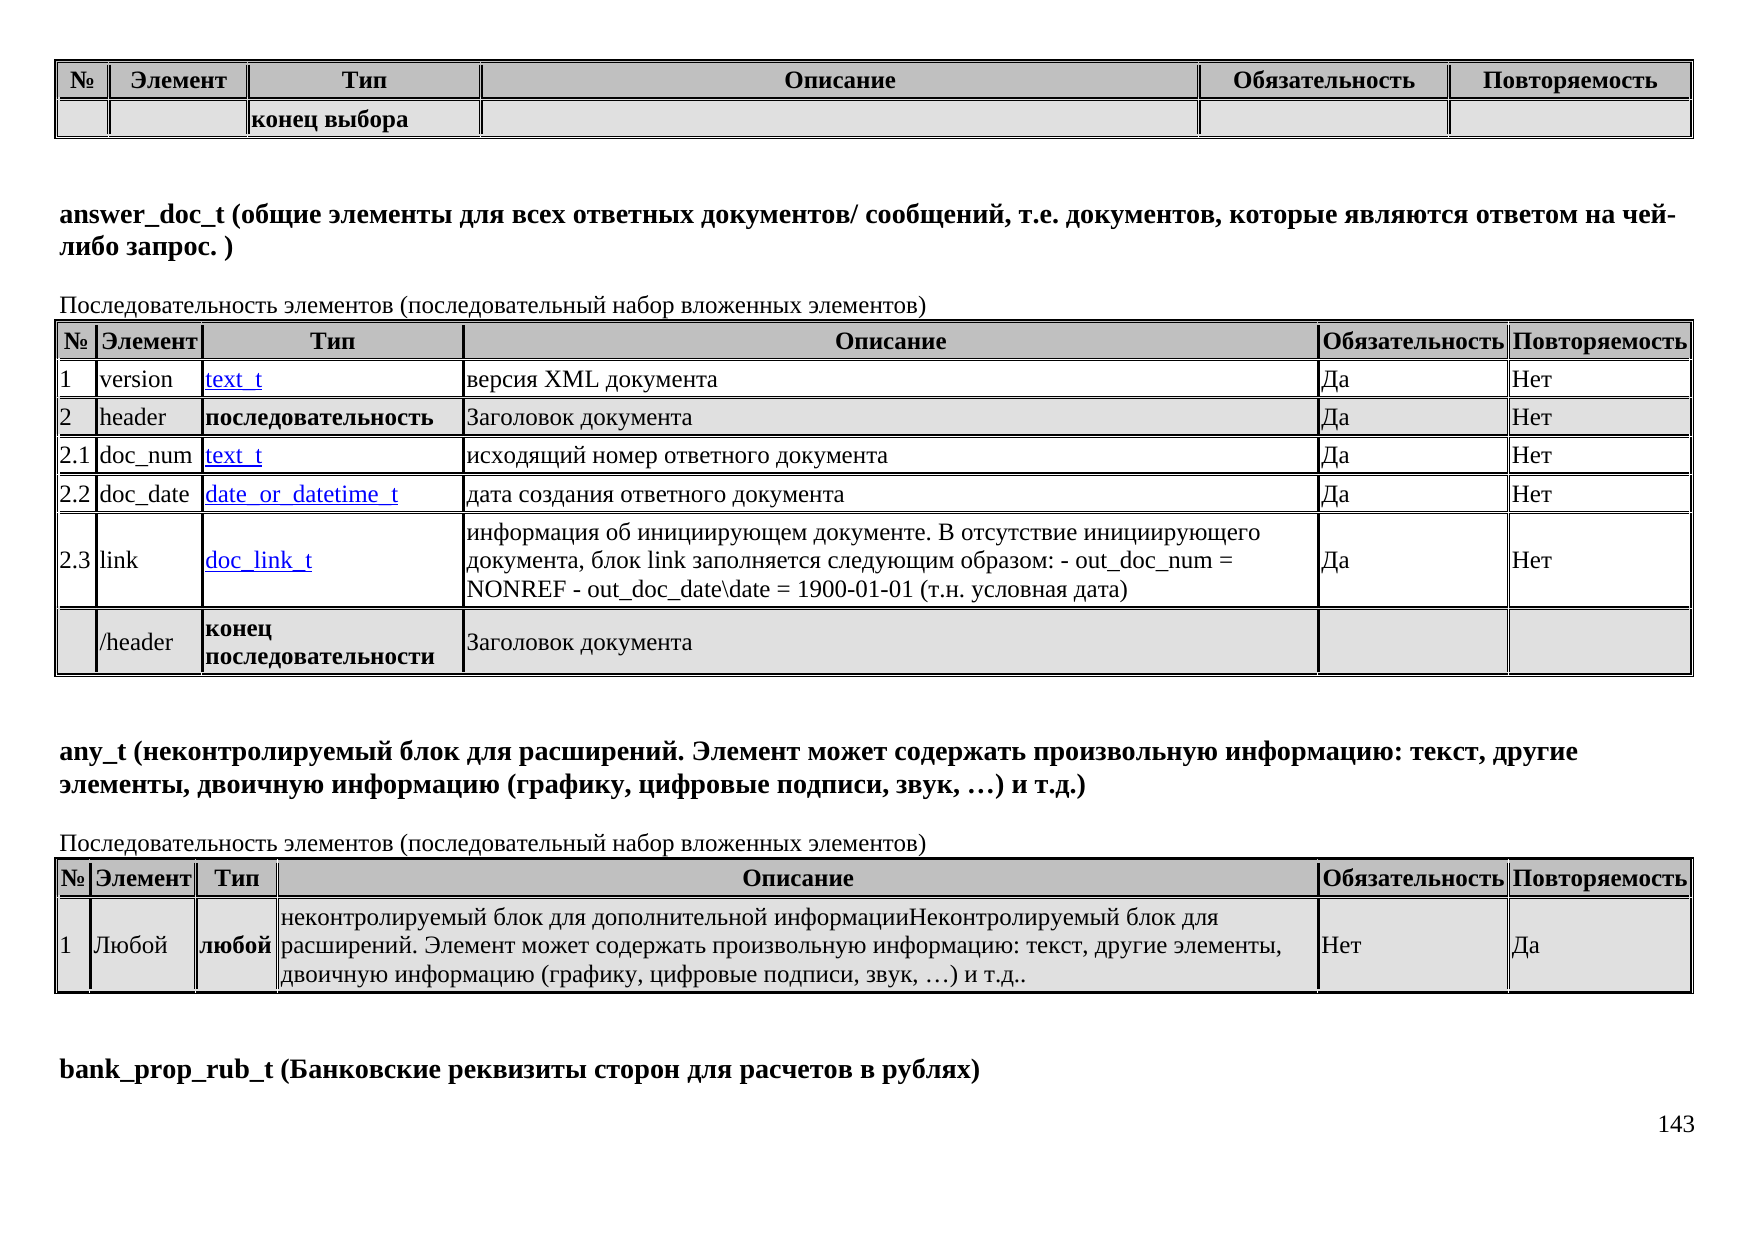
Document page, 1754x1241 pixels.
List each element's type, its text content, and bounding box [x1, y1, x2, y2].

subtitle bank_prop_rub_t (Банковские реквизиты сторон для расчетов в рублях) [59, 1052, 1695, 1084]
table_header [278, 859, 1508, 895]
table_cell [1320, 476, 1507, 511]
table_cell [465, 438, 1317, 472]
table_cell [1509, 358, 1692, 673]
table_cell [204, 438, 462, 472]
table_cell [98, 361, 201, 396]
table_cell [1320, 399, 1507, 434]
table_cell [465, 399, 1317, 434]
subtitle any_t (неконтролируемый блок для расширений. Элемент может содержать произвольную информацию: текст, другие элементы, двоичную информацию (графику, цифровые подписи, звук, …) и т.д.) [59, 734, 1695, 799]
text Последовательность элементов (последовательный набор вложенных элементов) [59, 828, 1695, 857]
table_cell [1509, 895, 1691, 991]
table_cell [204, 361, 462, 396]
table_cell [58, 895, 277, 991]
subtitle answer_doc_t (общие элементы для всех ответных документов/ сообщений, т.е. документов, которые являются ответом на чей-либо запрос. ) [59, 197, 1695, 261]
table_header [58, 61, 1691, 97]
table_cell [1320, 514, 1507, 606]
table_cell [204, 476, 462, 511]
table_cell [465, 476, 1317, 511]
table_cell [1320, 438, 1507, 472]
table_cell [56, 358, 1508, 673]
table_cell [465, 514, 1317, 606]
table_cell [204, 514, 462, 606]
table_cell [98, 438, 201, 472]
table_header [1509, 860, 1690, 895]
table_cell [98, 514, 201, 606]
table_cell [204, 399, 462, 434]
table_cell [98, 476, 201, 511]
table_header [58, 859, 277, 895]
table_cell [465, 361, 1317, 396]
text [59, 291, 1695, 319]
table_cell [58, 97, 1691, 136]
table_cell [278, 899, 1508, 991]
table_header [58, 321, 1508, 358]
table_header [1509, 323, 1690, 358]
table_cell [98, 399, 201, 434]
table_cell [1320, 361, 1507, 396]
